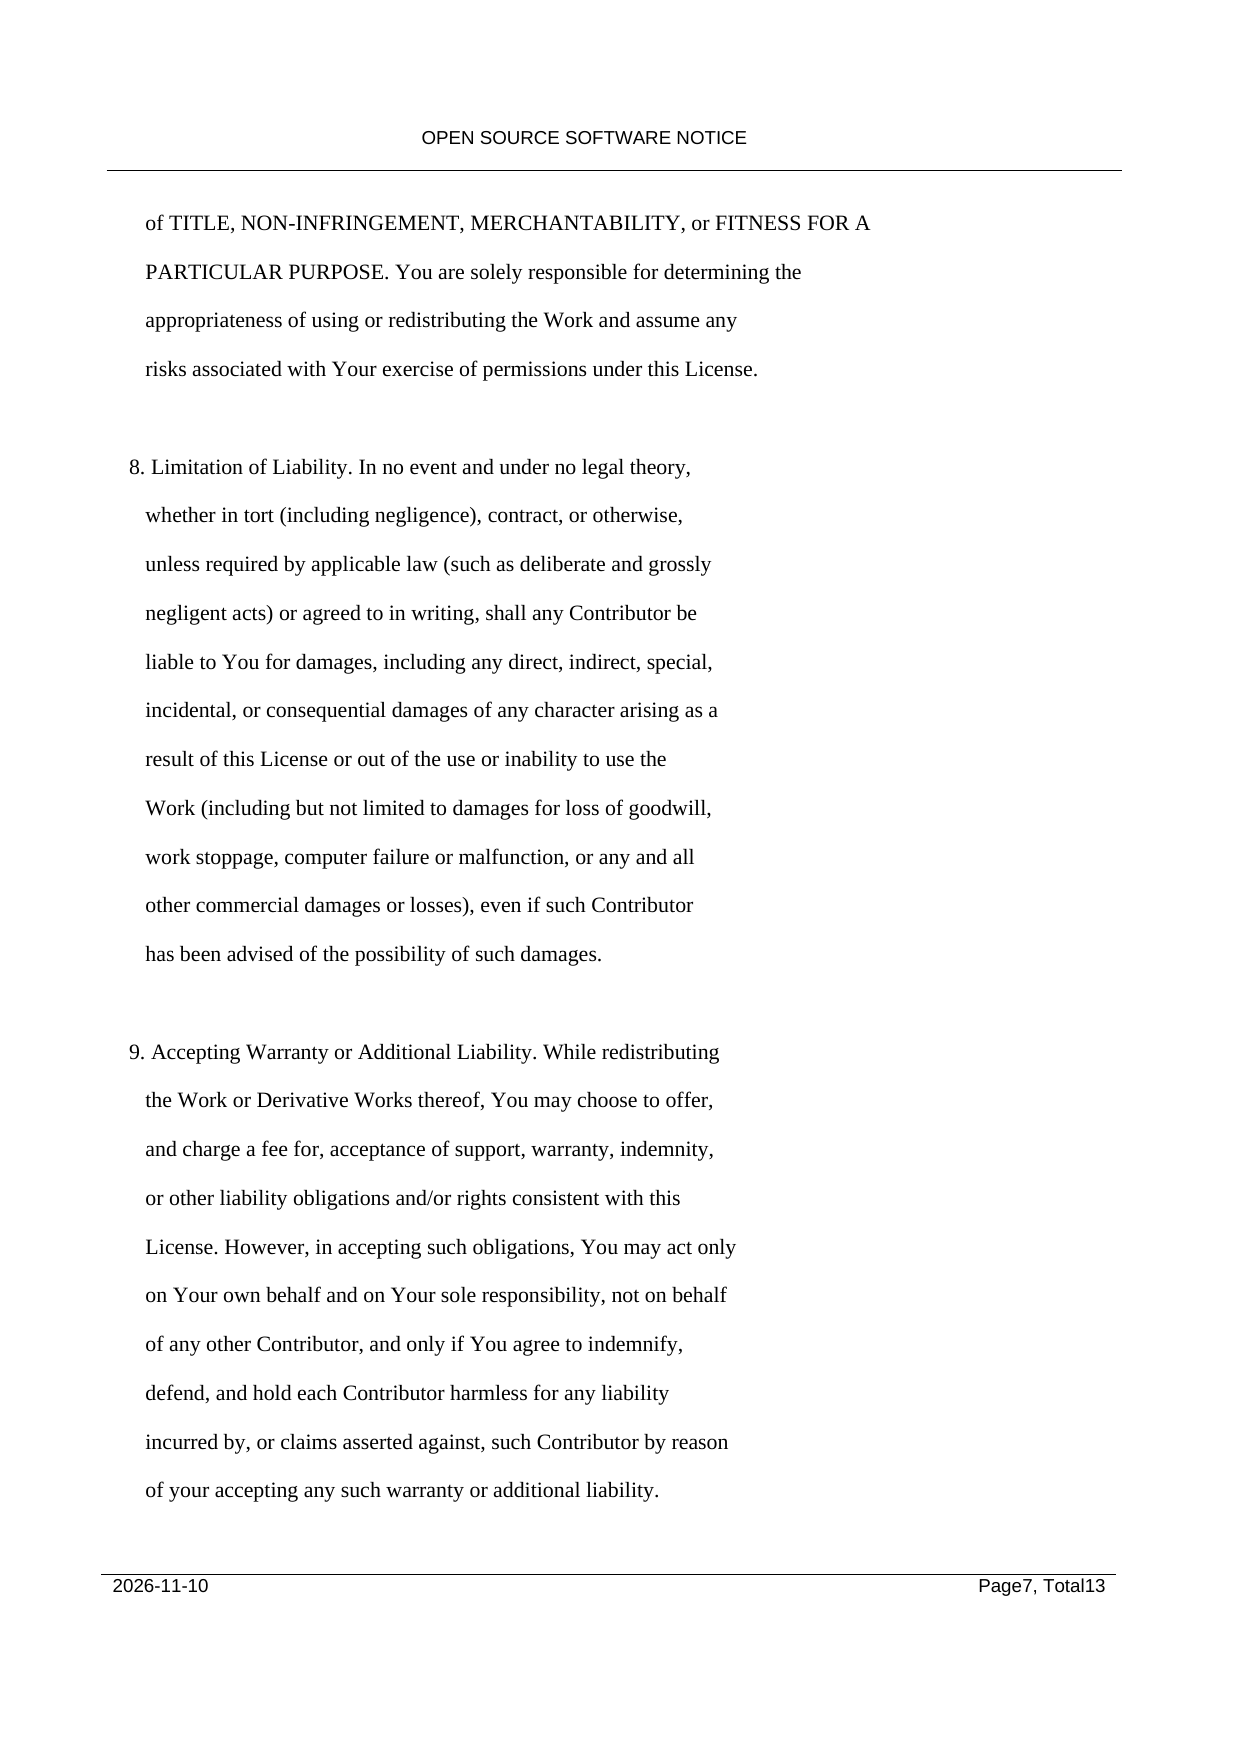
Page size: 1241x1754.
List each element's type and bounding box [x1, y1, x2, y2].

text [112, 206, 1128, 1506]
